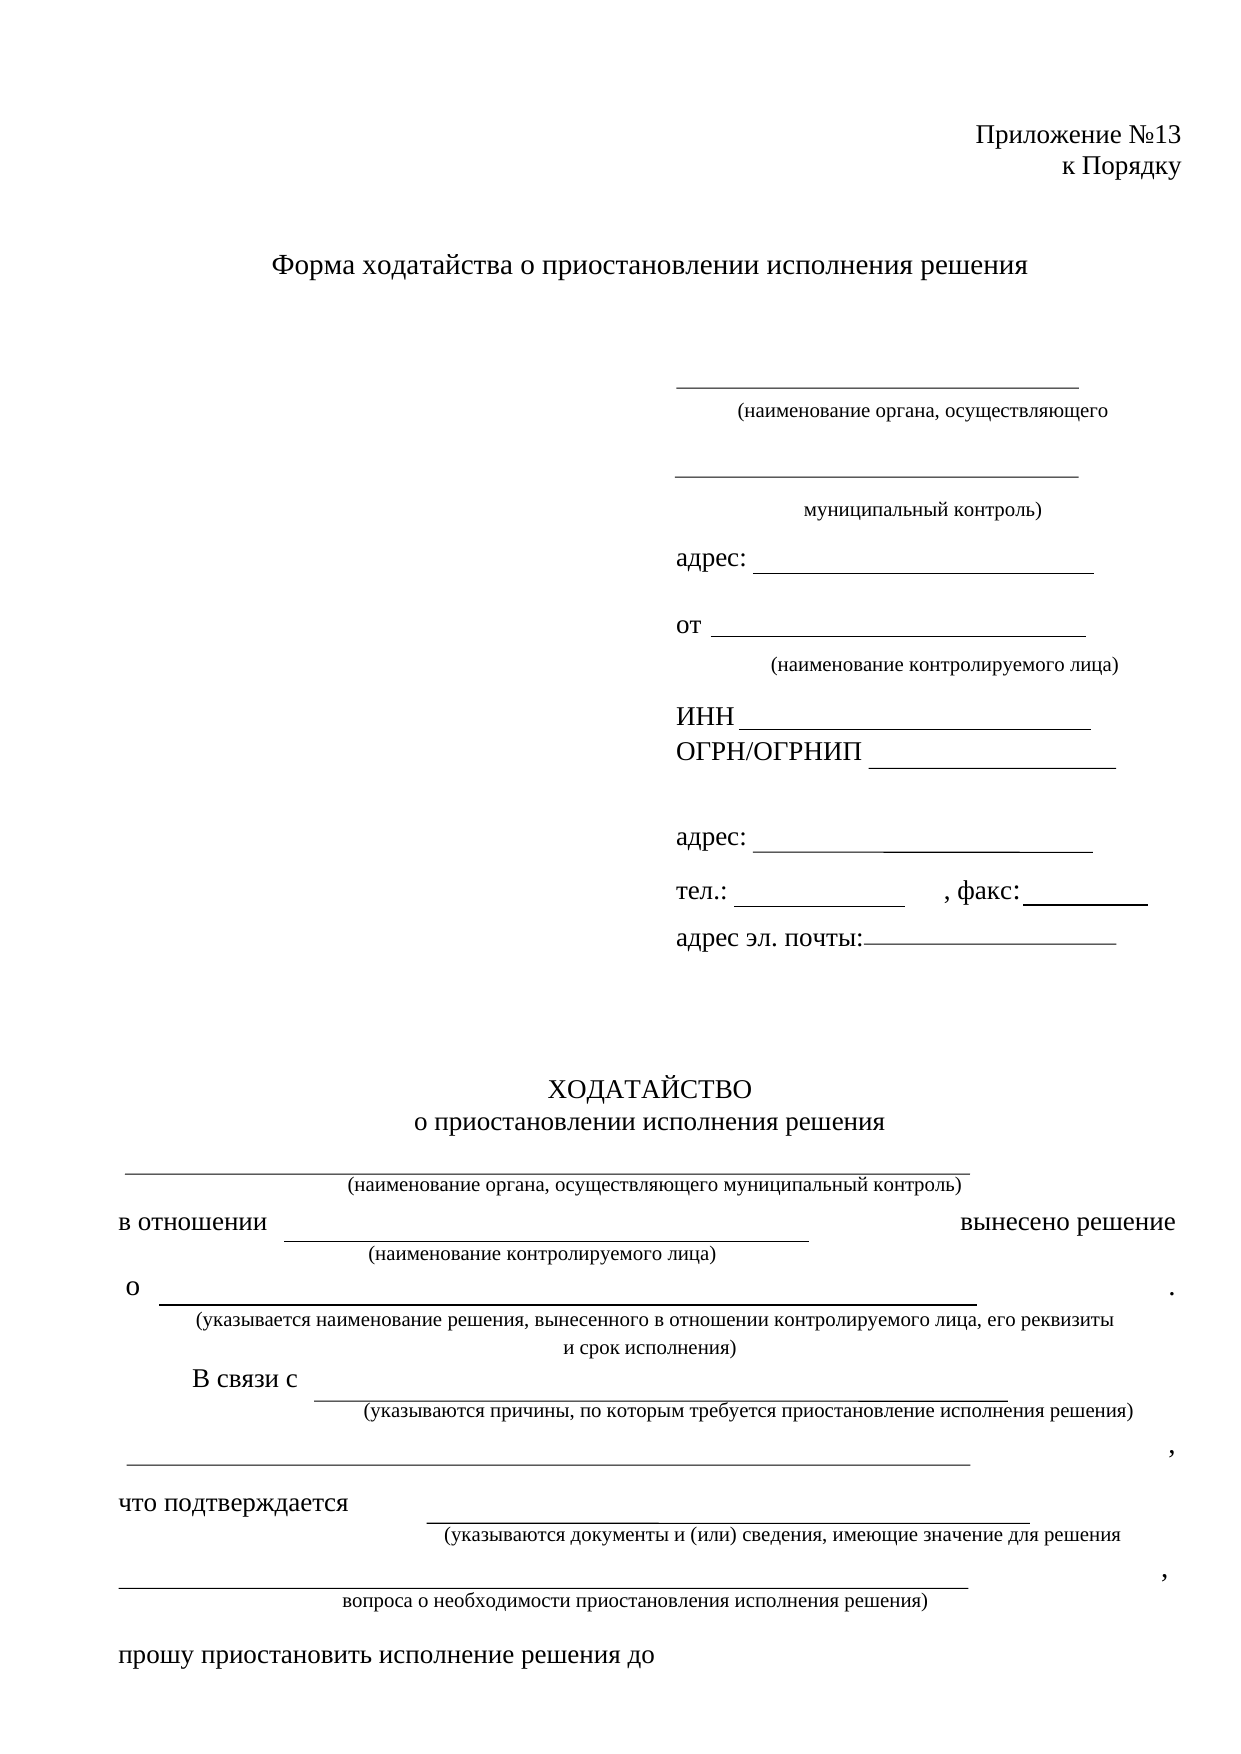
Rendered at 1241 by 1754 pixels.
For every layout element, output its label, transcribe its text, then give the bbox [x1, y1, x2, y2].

text вопроса о необходимости приостановления исполнения решения) [118, 1588, 1181, 1612]
text к Порядку [620, 149, 1181, 180]
text Форма ходатайства о приостановлении исполнения решения [118, 247, 1181, 281]
text В связи с [118, 1362, 1181, 1393]
text о . [118, 1268, 1181, 1302]
text (указывается наименование решения, вынесенного в отношении контролируемого лица, его реквизиты и срок исполнения) [118, 1307, 1181, 1359]
text в отношении вынесено решение [118, 1205, 1181, 1236]
text что подтверждается [118, 1486, 1181, 1518]
text (указываются документы и (или) сведения, имеющие значение для решения [118, 1522, 1181, 1546]
text (указываются причины, по которым требуется приостановление исполнения решения) [118, 1398, 1181, 1422]
text (наименование контролируемого лица) [118, 1241, 1181, 1265]
text Приложение №13 [620, 118, 1181, 149]
text (наименование органа, осуществляющего муниципальный контроль) [118, 1172, 1181, 1196]
table_header (наименование органа, осуществляющего муниципальный контроль) адрес: от (наименование контролируемого лица) ИНН ОГРН/ОГРНИП адрес: тел.: , факс: адрес эл. почты: [665, 334, 1181, 973]
text , [118, 1550, 1181, 1583]
text , [118, 1426, 1181, 1459]
text ХОДАТАЙСТВО [118, 1074, 1181, 1105]
text о приостановлении исполнения решения [118, 1105, 1181, 1136]
text прошу приостановить исполнение решения до [118, 1638, 1181, 1669]
